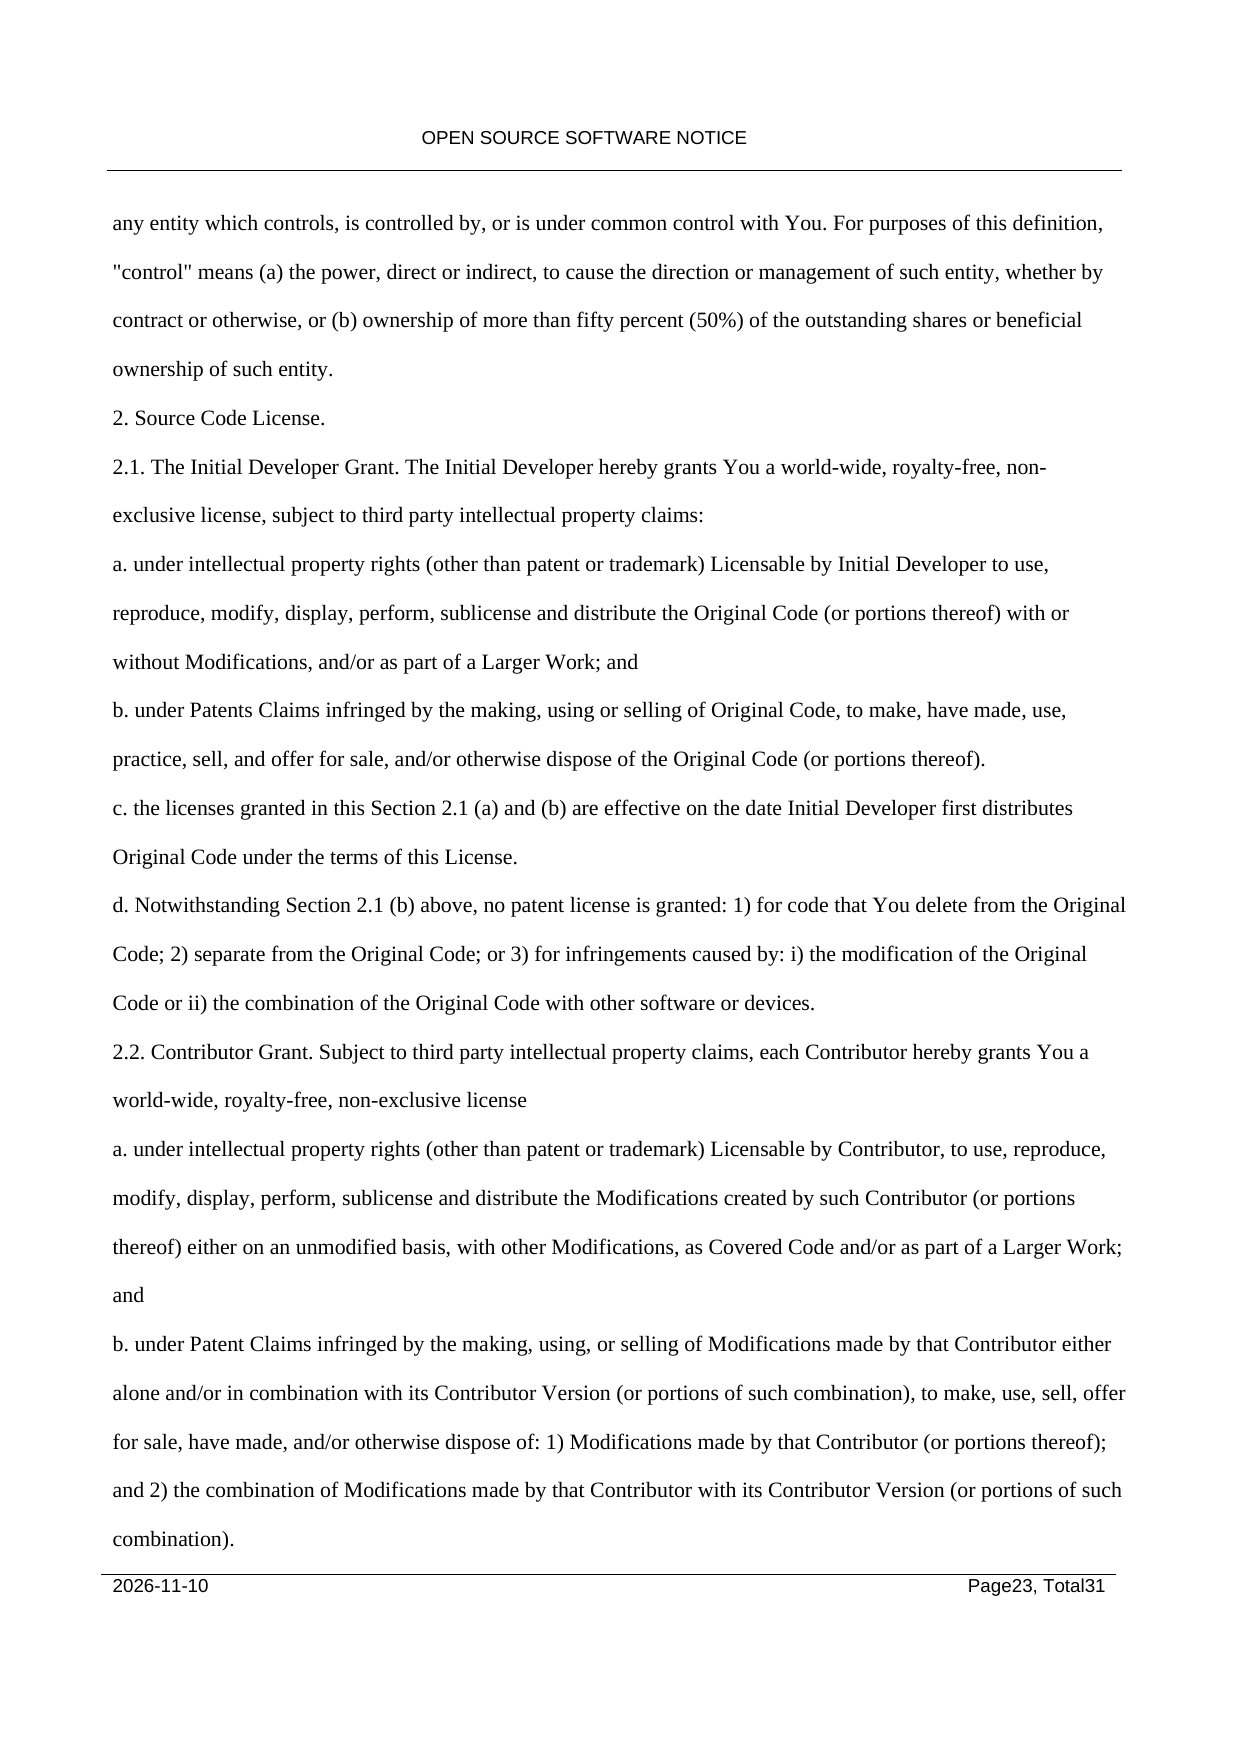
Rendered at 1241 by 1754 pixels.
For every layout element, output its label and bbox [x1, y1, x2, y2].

text [112, 206, 1128, 1555]
